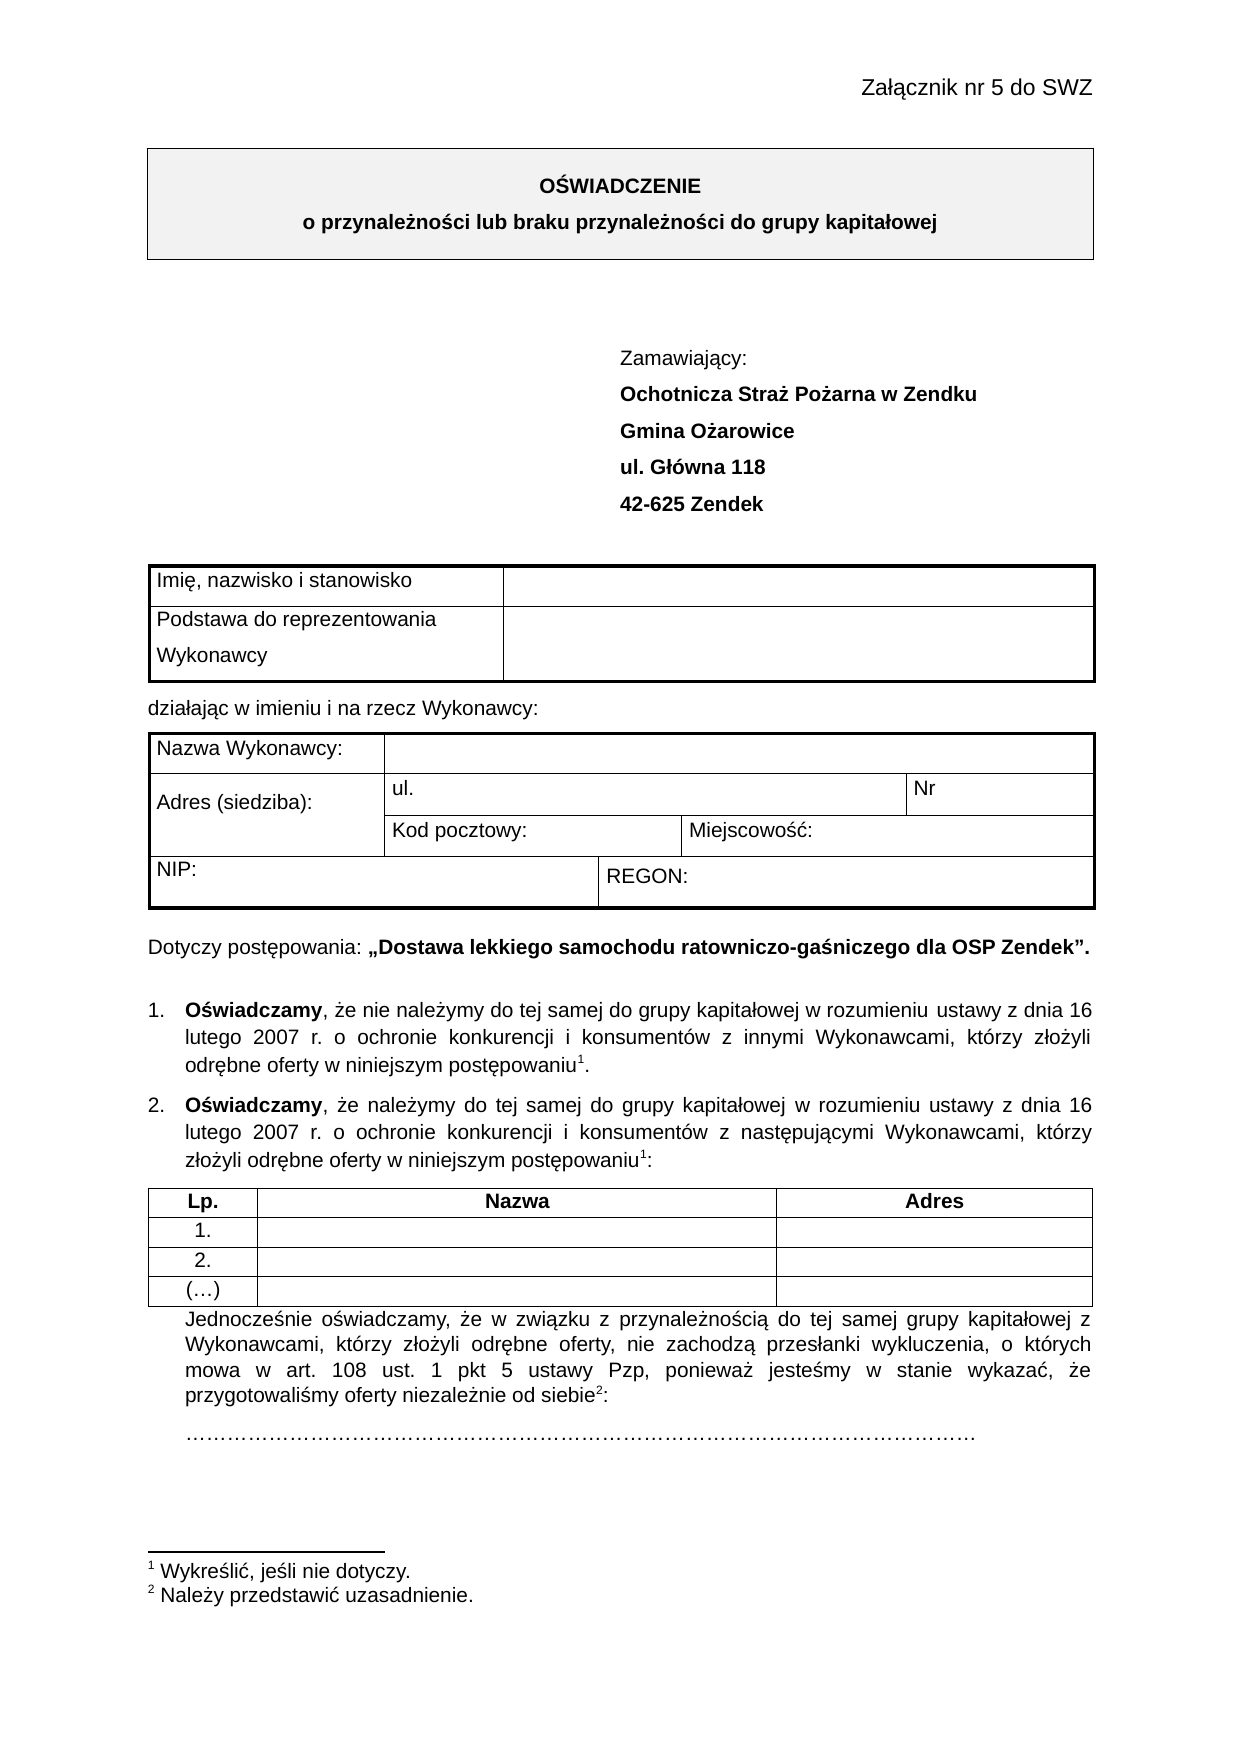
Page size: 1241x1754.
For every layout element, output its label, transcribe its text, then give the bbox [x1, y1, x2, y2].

table_header [385, 735, 1093, 773]
table_cell Kod pocztowy: [385, 816, 681, 856]
table_cell [258, 1277, 776, 1306]
table_header Lp. [149, 1189, 257, 1217]
table_header Imię, nazwisko i stanowisko [151, 568, 503, 606]
table_cell [258, 1218, 776, 1247]
table_cell 2. [149, 1248, 257, 1276]
table_cell [777, 1248, 1092, 1276]
table_cell [258, 1248, 776, 1276]
text Ochotnicza Straż Pożarna w Zendku [620, 382, 1093, 406]
text 42-625 Zendek [620, 491, 1093, 515]
list …………………………………………………………………………………………………… [185, 1421, 1093, 1444]
text ul. Główna 118 [620, 455, 1093, 479]
text OŚWIADCZENIE [148, 149, 1093, 184]
table_cell REGON: [599, 857, 1093, 906]
list Oświadczamy, że należymy do tej samej do grupy kapitałowej w rozumieniu ustawy z dnia 16 lutego 2007 r. o ochronie konkurencji i konsumentów z następującymi Wykonawcami, którzy złożyli odrębne oferty w niniejszym postępowaniu1: [148, 1092, 1093, 1171]
table_cell (…) [149, 1277, 257, 1306]
table_header Nazwa Wykonawcy: [151, 735, 384, 773]
table_header Adres [777, 1189, 1092, 1217]
table_header Nazwa [258, 1189, 776, 1217]
table_cell NIP: [151, 857, 598, 906]
table_cell [504, 607, 1093, 680]
table_cell ul. [385, 774, 906, 814]
text o przynależności lub braku przynależności do grupy kapitałowej [148, 184, 1093, 259]
table_cell Miejscowość: [682, 816, 1093, 856]
list Jednocześnie oświadczamy, że w związku z przynależnością do tej samej grupy kapitałowej z Wykonawcami, którzy złożyli odrębne oferty, nie zachodzą przesłanki wykluczenia, o których mowa w art. 108 ust. 1 pkt 5 ustawy Pzp, ponieważ jesteśmy w stanie wykazać, że przygotowaliśmy oferty niezależnie od siebie: [185, 1307, 1093, 1407]
table_header [504, 568, 1093, 606]
text działając w imieniu i na rzecz Wykonawcy: [148, 695, 1093, 719]
list Oświadczamy, że nie należymy do tej samej do grupy kapitałowej w rozumieniu ustawy z dnia 16 lutego 2007 r. o ochronie konkurencji i konsumentów z innymi Wykonawcami, którzy złożyli odrębne oferty w niniejszym postępowaniu. [148, 997, 1093, 1076]
table_cell Nr [907, 774, 1093, 814]
text Gmina Ożarowice [620, 418, 1093, 442]
table_cell [777, 1218, 1092, 1247]
table_cell Podstawa do reprezentowania Wykonawcy [151, 607, 503, 680]
table_cell 1. [149, 1218, 257, 1247]
table_cell Adres (siedziba): [151, 774, 384, 856]
table_cell [777, 1277, 1092, 1306]
text Zamawiający: [620, 346, 1093, 369]
list Dotyczy postępowania: „Dostawa lekkiego samochodu ratowniczo-gaśniczego dla OSP Zendek”. [148, 934, 1093, 958]
